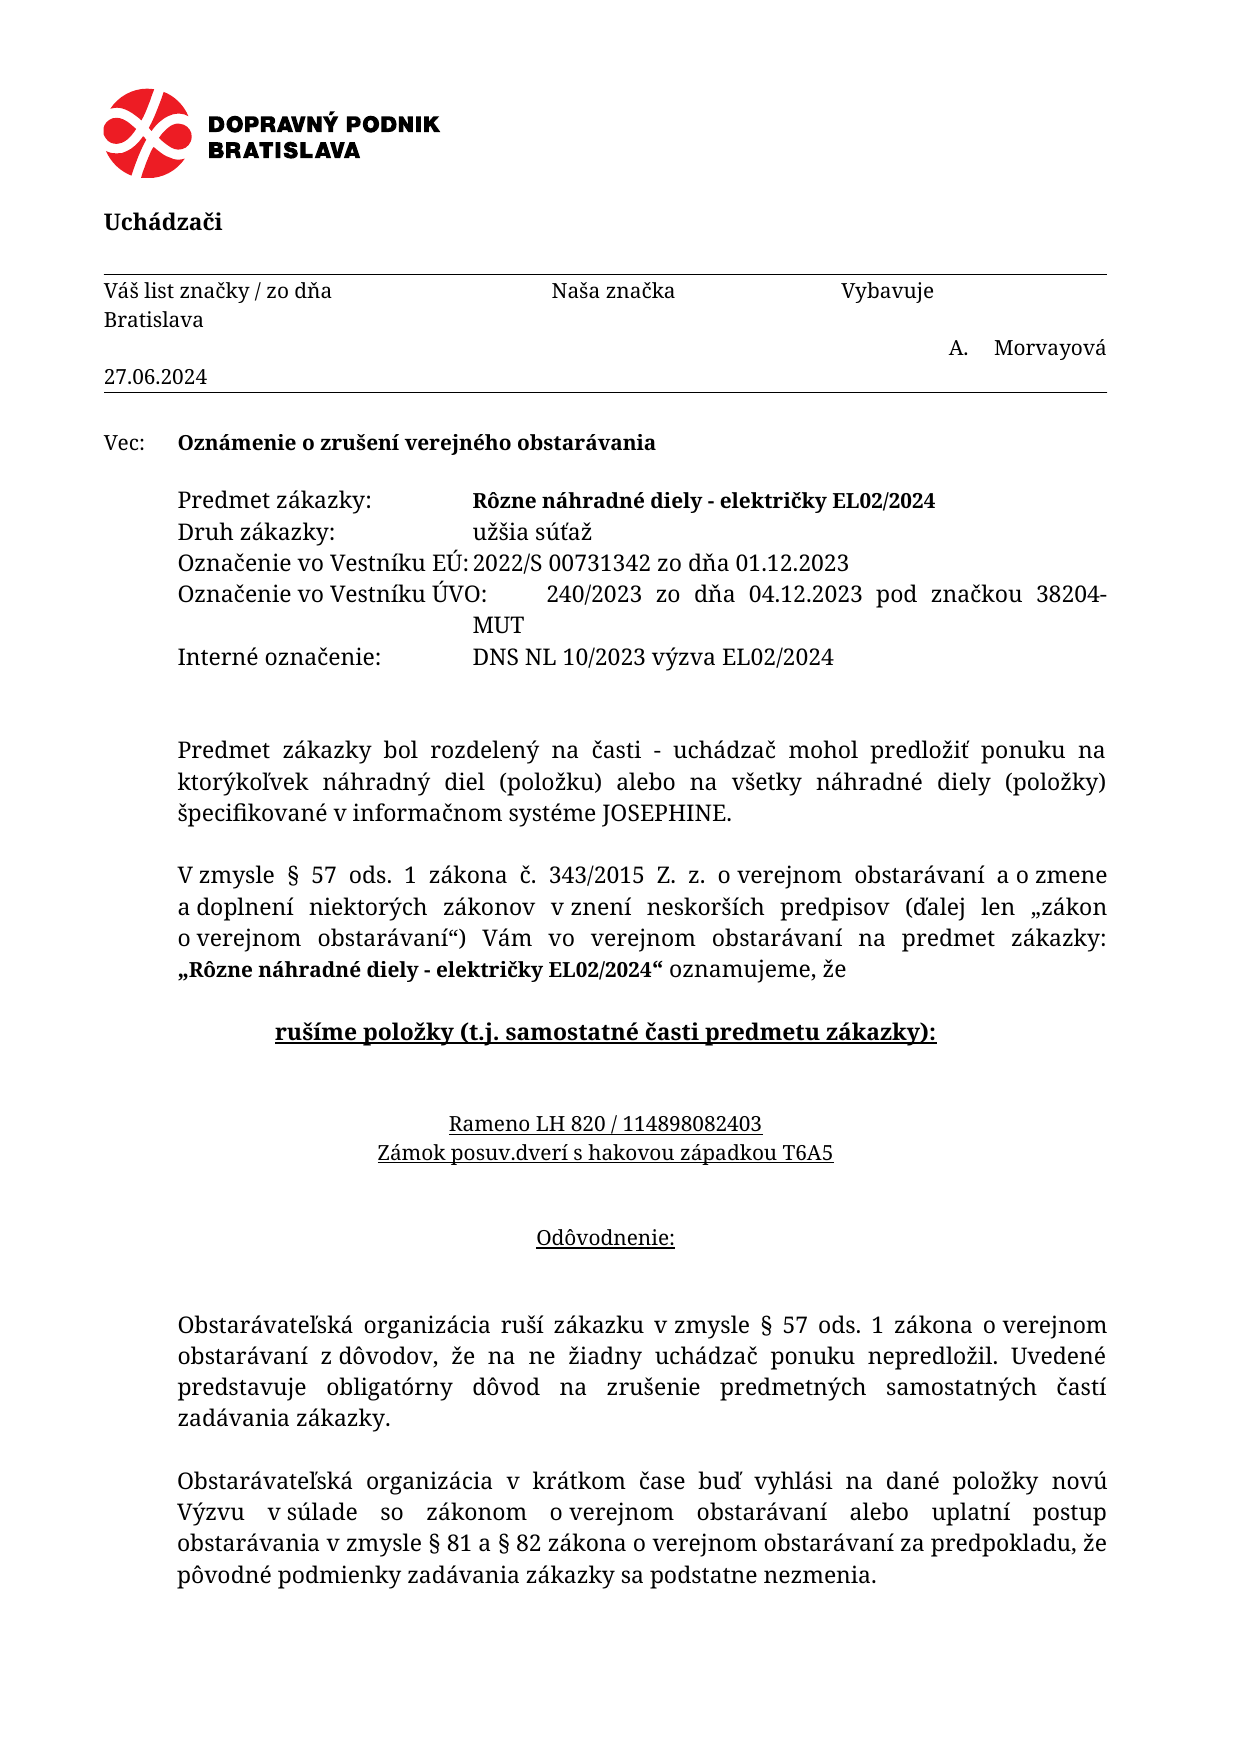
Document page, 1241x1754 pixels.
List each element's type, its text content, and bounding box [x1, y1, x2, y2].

text Uchádzači [103, 207, 1107, 236]
text Odôvodnenie: [103, 1223, 1107, 1252]
text Interné označenie: DNS NL 10/2023 výzva EL02/2024 [177, 641, 1107, 672]
text Označenie vo Vestníku ÚVO: 240/2023 zo dňa 04.12.2023 pod značkou 38204-MUT [177, 578, 1107, 641]
text A. Morvayová 27.06.2024 [103, 330, 1107, 393]
text Druh zákazky: užšia súťaž [177, 516, 1107, 547]
text Vec: Oznámenie o zrušení verejného obstarávania [103, 428, 1107, 456]
text Rameno LH 820 / 114898082403 [103, 1109, 1107, 1138]
text rušíme položky (t.j. samostatné časti predmetu zákazky): [103, 1016, 1107, 1047]
text Predmet zákazky: Rôzne náhradné diely - električky EL02/2024 [177, 484, 1107, 516]
text Obstarávateľská organizácia v krátkom čase buď vyhlási na dané položky novú Výzvu v súlade so zákonom o verejnom obstarávaní alebo uplatní postup obstarávania v zmysle § 81 a § 82 zákona o verejnom obstarávaní za predpokladu, že pôvodné podmienky zadávania zákazky sa podstatne nezmenia. [177, 1465, 1107, 1590]
text Váš list značky / zo dňa Naša značka Vybavuje Bratislava [103, 275, 1107, 330]
text Obstarávateľská organizácia ruší zákazku v zmysle § 57 ods. 1 zákona o verejnom obstarávaní z dôvodov, že na ne žiadny uchádzač ponuku nepredložil. Uvedené predstavuje obligatórny dôvod na zrušenie predmetných samostatných častí zadávania zákazky. [177, 1308, 1107, 1433]
text Označenie vo Vestníku EÚ: 2022/S 00731342 zo dňa 01.12.2023 [177, 547, 1107, 578]
text V zmysle § 57 ods. 1 zákona č. 343/2015 Z. z. o verejnom obstarávaní a o zmene a doplnení niektorých zákonov v znení neskorších predpisov (ďalej len „zákon o verejnom obstarávaní“) Vám vo verejnom obstarávaní na predmet zákazky: „Rôzne náhradné diely - električky EL02/2024“ oznamujeme, že [177, 859, 1107, 984]
text Zámok posuv.dverí s hakovou západkou T6A5 [103, 1138, 1107, 1166]
text Predmet zákazky bol rozdelený na časti - uchádzač mohol predložiť ponuku na ktorýkoľvek náhradný diel (položku) alebo na všetky náhradné diely (položky) špecifikované v informačnom systéme JOSEPHINE. [177, 734, 1107, 828]
